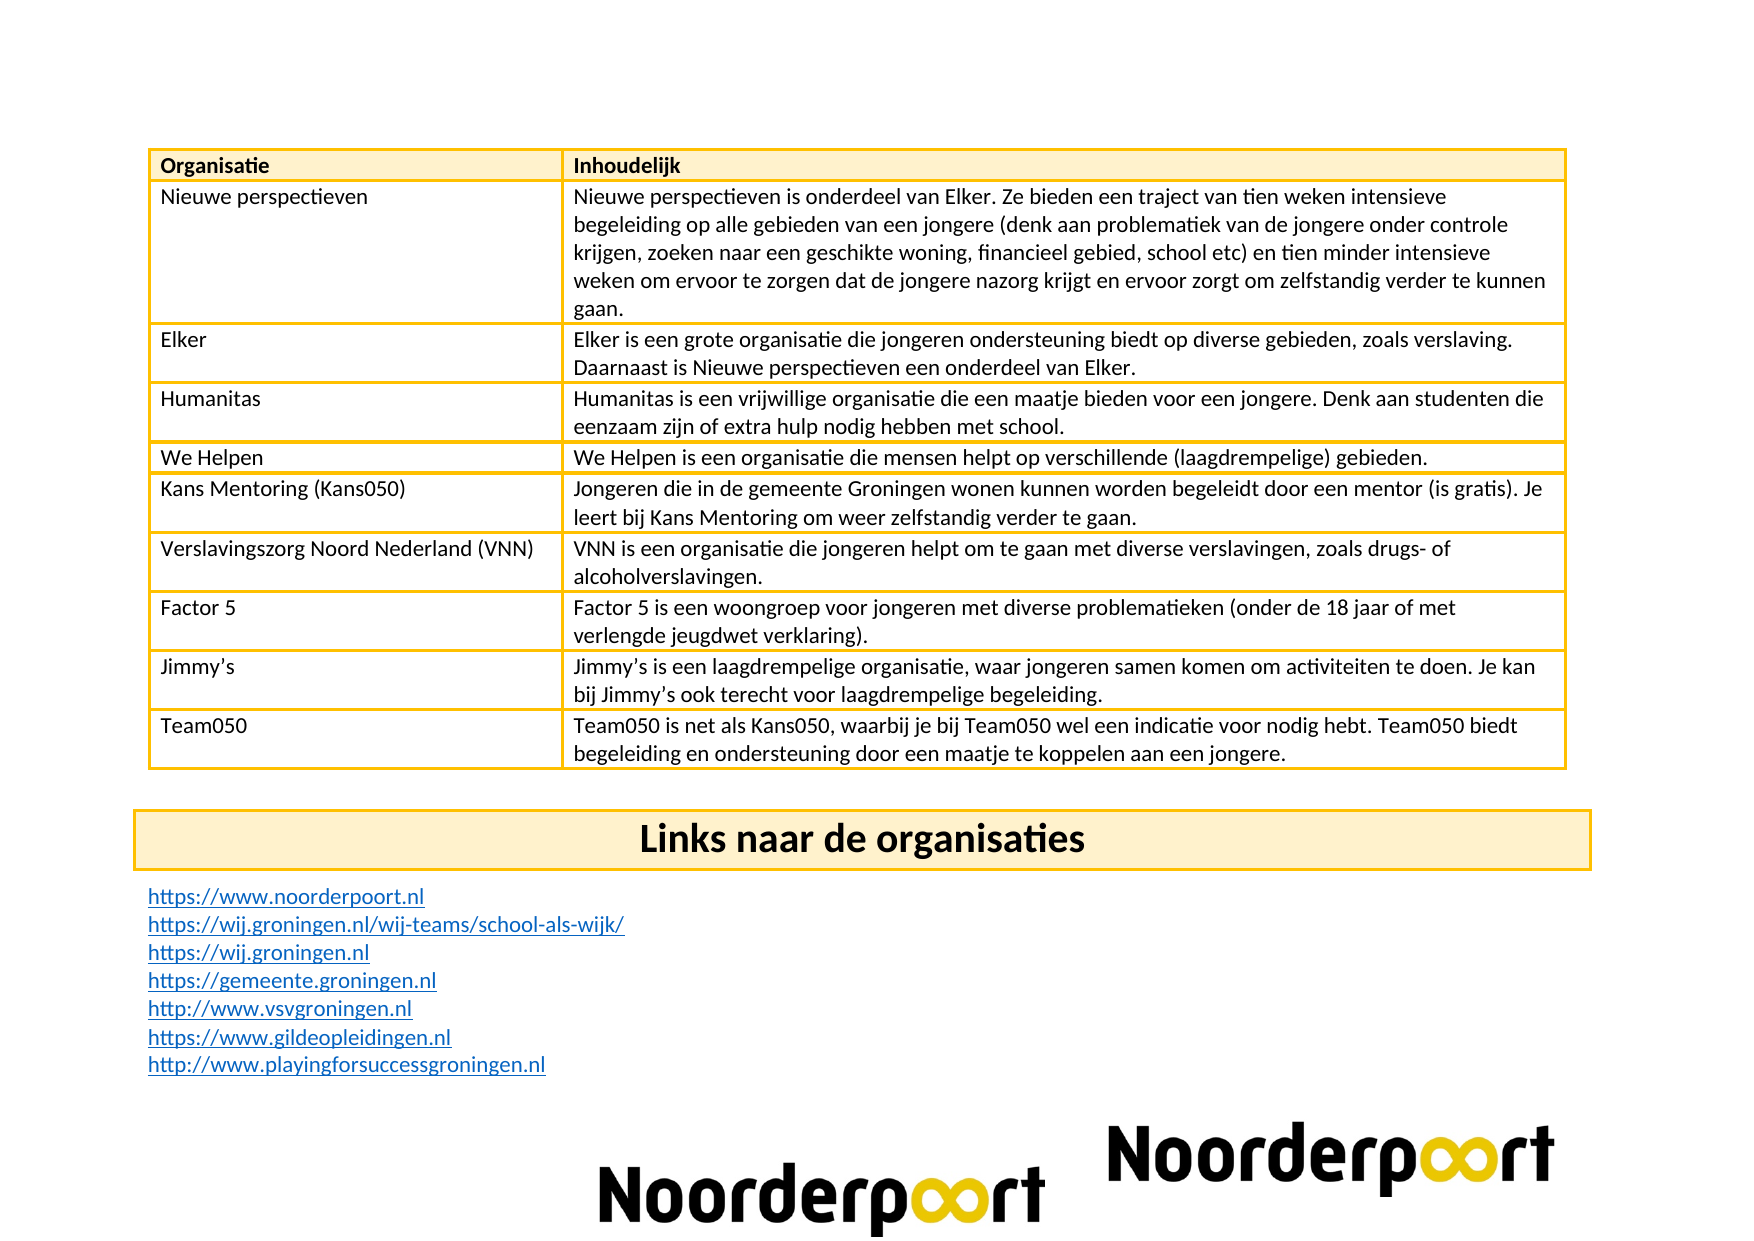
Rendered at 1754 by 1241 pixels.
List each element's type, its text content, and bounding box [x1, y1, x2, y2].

table_header Inhoudelijk [564, 151, 1564, 179]
table_cell VNN is een organisatie die jongeren helpt om te gaan met diverse verslavingen, zoals drugs- of alcoholverslavingen. [564, 534, 1564, 590]
table_cell Factor 5 [151, 593, 561, 649]
text http://www.playingforsuccessgroningen.nl [148, 1051, 1606, 1079]
table_cell Nieuwe perspectieven [151, 182, 561, 322]
picture [1107, 1119, 1555, 1197]
table_cell Jimmy’s [151, 652, 561, 708]
table_cell Verslavingszorg Noord Nederland (VNN) [151, 534, 561, 590]
table_cell Elker is een grote organisatie die jongeren ondersteuning biedt op diverse gebieden, zoals verslaving. Daarnaast is Nieuwe perspectieven een onderdeel van Elker. [564, 325, 1564, 381]
table_cell Kans Mentoring (Kans050) [151, 475, 561, 531]
text https://www.gildeopleidingen.nl [148, 1023, 1606, 1051]
text http://www.vsvgroningen.nl [148, 994, 1606, 1023]
text https://gemeente.groningen.nl [148, 967, 1606, 994]
picture [597, 1160, 1045, 1237]
table_cell We Helpen [151, 444, 561, 471]
table_header Links naar de organisaties [136, 812, 1589, 868]
table_cell Team050 [151, 711, 561, 767]
table_cell Jongeren die in de gemeente Groningen wonen kunnen worden begeleidt door een mentor (is gratis). Je leert bij Kans Mentoring om weer zelfstandig verder te gaan. [564, 475, 1564, 531]
table_cell Elker [151, 325, 561, 381]
table_cell Jimmy’s is een laagdrempelige organisatie, waar jongeren samen komen om activiteiten te doen. Je kan bij Jimmy’s ook terecht voor laagdrempelige begeleiding. [564, 652, 1564, 708]
table_cell Team050 is net als Kans050, waarbij je bij Team050 wel een indicatie voor nodig hebt. Team050 biedt begeleiding en ondersteuning door een maatje te koppelen aan een jongere. [564, 711, 1564, 767]
text https://www.noorderpoort.nl [148, 882, 1606, 911]
text https://wij.groningen.nl/wij-teams/school-als-wijk/ [148, 911, 1606, 938]
table_cell Humanitas is een vrijwillige organisatie die een maatje bieden voor een jongere. Denk aan studenten die eenzaam zijn of extra hulp nodig hebben met school. [564, 384, 1564, 440]
table_cell Nieuwe perspectieven is onderdeel van Elker. Ze bieden een traject van tien weken intensieve begeleiding op alle gebieden van een jongere (denk aan problematiek van de jongere onder controle krijgen, zoeken naar een geschikte woning, financieel gebied, school etc) en tien minder intensieve weken om ervoor te zorgen dat de jongere nazorg krijgt en ervoor zorgt om zelfstandig verder te kunnen gaan. [564, 182, 1564, 322]
table_cell Humanitas [151, 384, 561, 440]
table_cell Factor 5 is een woongroep voor jongeren met diverse problematieken (onder de 18 jaar of met verlengde jeugdwet verklaring). [564, 593, 1564, 649]
table_header Organisatie [151, 151, 561, 179]
table_cell We Helpen is een organisatie die mensen helpt op verschillende (laagdrempelige) gebieden. [564, 444, 1564, 471]
text https://wij.groningen.nl [148, 938, 1606, 967]
